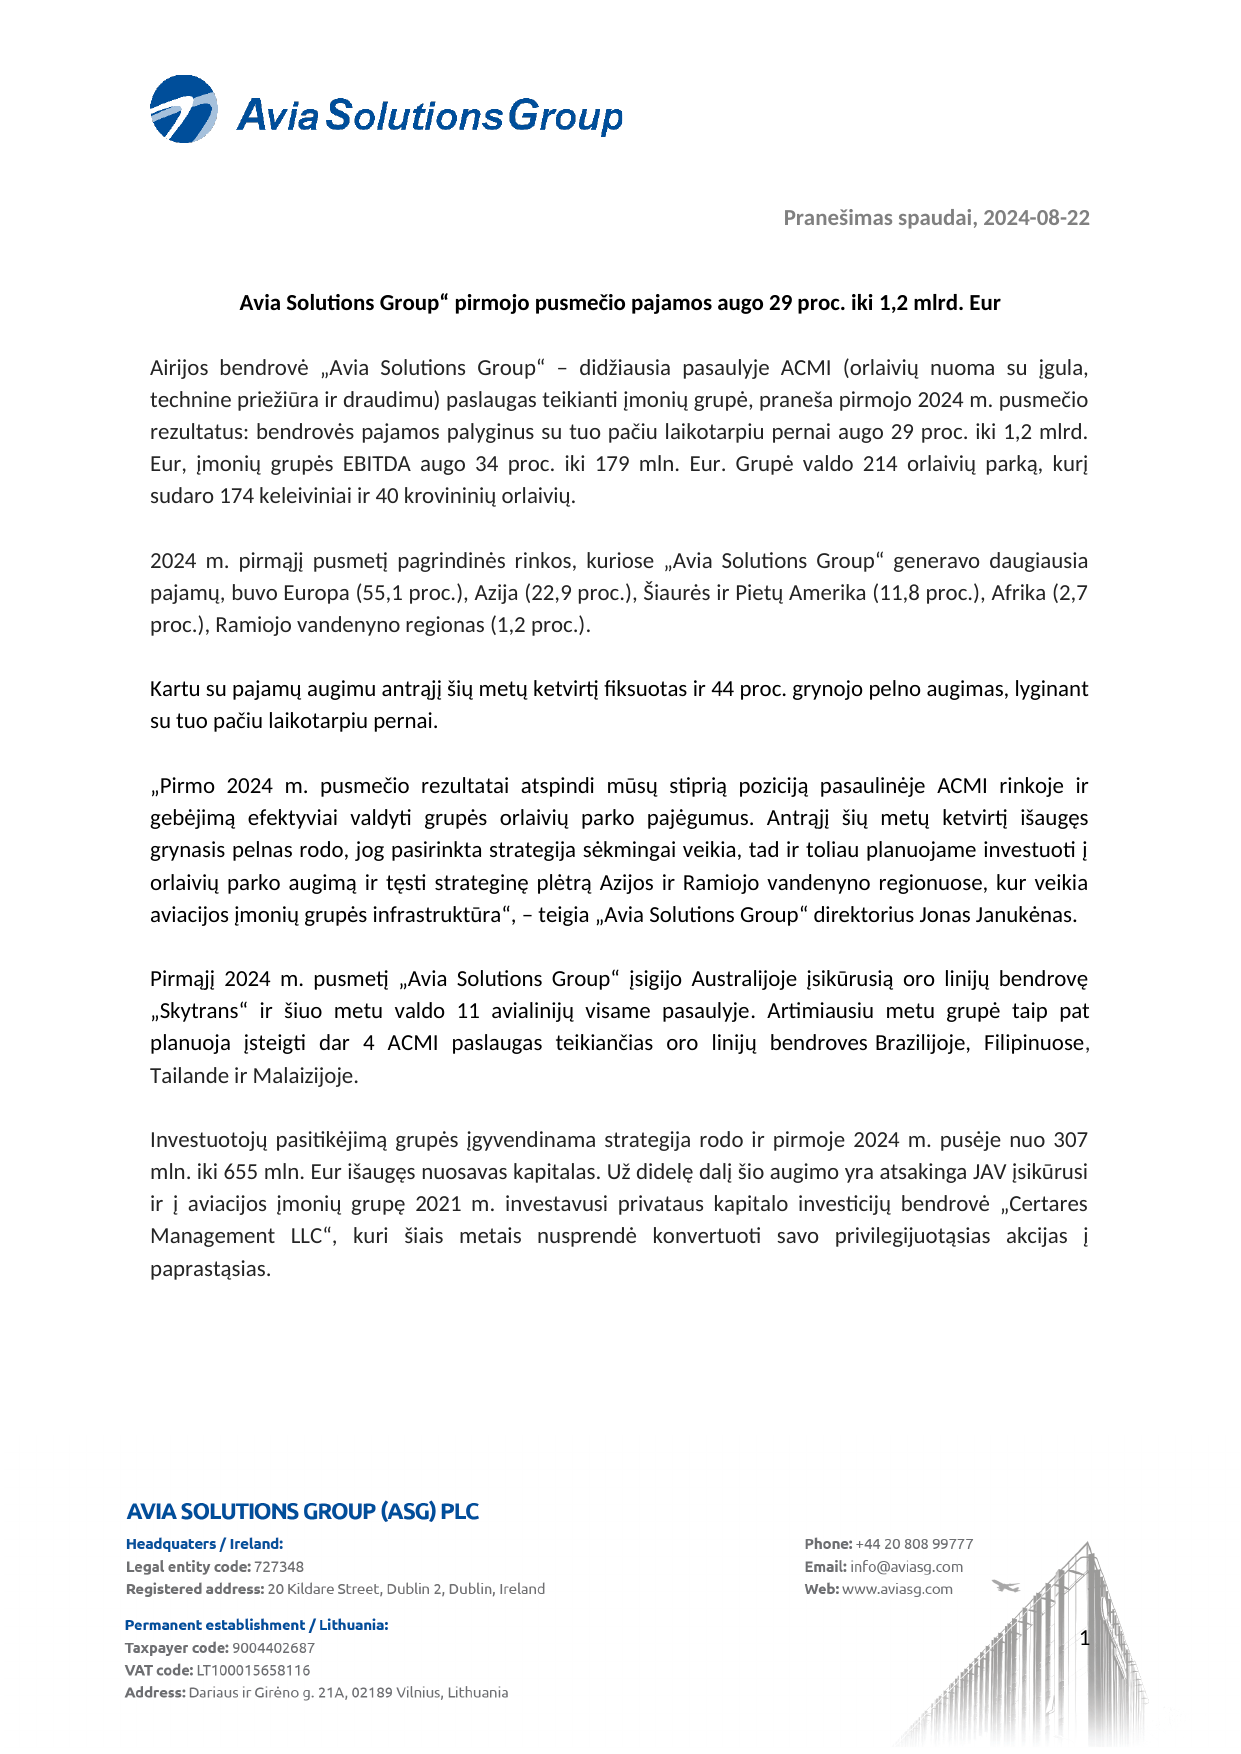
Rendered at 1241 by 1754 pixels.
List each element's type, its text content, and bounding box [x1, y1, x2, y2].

text Kartu su pajamų augimu antrąjį šių metų ketvirtį fiksuotas ir 44 proc. grynojo pelno augimas, lyginant su tuo pačiu laikotarpiu pernai. [150, 674, 1090, 735]
text 2024 m. pirmąjį pusmetį pagrindinės rinkos, kuriose „Avia Solutions Group“ generavo daugiausia pajamų, buvo Europa (55,1 proc.), Azija (22,9 proc.), Šiaurės ir Pietų Amerika (11,8 proc.), Afrika (2,7 proc.), Ramiojo vandenyno regionas (1,2 proc.). [150, 546, 1090, 638]
picture [3, 1435, 1241, 1748]
text Pirmąjį 2024 m. pusmetį „Avia Solutions Group“ įsigijo Australijoje įsikūrusią oro linijų bendrovę „Skytrans“ ir šiuo metu valdo 11 avialinijų visame pasaulyje. Artimiausiu metu grupė taip pat planuoja įsteigti dar 4 ACMI paslaugas teikiančias oro linijų bendroves Brazilijoje, Filipinuose, Tailande ir Malaizijoje. [150, 964, 1090, 1089]
text Investuotojų pasitikėjimą grupės įgyvendinama strategija rodo ir pirmoje 2024 m. pusėje nuo 307 mln. iki 655 mln. Eur išaugęs nuosavas kapitalas. Už didelę dalį šio augimo yra atsakinga JAV įsikūrusi ir į aviacijos įmonių grupę 2021 m. investavusi privataus kapitalo investicijų bendrovė „Certares Management LLC“, kuri šiais metais nusprendė konvertuoti savo privilegijuotąsias akcijas į paprastąsias. [150, 1125, 1090, 1282]
text Pranešimas spaudai, 2024-08-22 [150, 203, 1090, 231]
text „Pirmo 2024 m. pusmečio rezultatai atspindi mūsų stiprią poziciją pasaulinėje ACMI rinkoje ir gebėjimą efektyviai valdyti grupės orlaivių parko pajėgumus. Antrąjį šių metų ketvirtį išaugęs grynasis pelnas rodo, jog pasirinkta strategija sėkmingai veikia, tad ir toliau planuojame investuoti į orlaivių parko augimą ir tęsti strateginę plėtrą Azijos ir Ramiojo vandenyno regionuose, kur veikia aviacijos įmonių grupės infrastruktūra“, – teigia „Avia Solutions Group“ direktorius Jonas Janukėnas. [150, 771, 1090, 928]
text Airijos bendrovė „Avia Solutions Group“ – didžiausia pasaulyje ACMI (orlaivių nuoma su įgula, technine priežiūra ir draudimu) paslaugas teikianti įmonių grupė, praneša pirmojo 2024 m. pusmečio rezultatus: bendrovės pajamos palyginus su tuo pačiu laikotarpiu pernai augo 29 proc. iki 1,2 mlrd. Eur, įmonių grupės EBITDA augo 34 proc. iki 179 mln. Eur. Grupė valdo 214 orlaivių parką, kurį sudaro 174 keleiviniai ir 40 krovininių orlaivių. [150, 353, 1090, 509]
picture [150, 75, 623, 143]
text Avia Solutions Group“ pirmojo pusmečio pajamos augo 29 proc. iki 1,2 mlrd. Eur [150, 288, 1090, 316]
